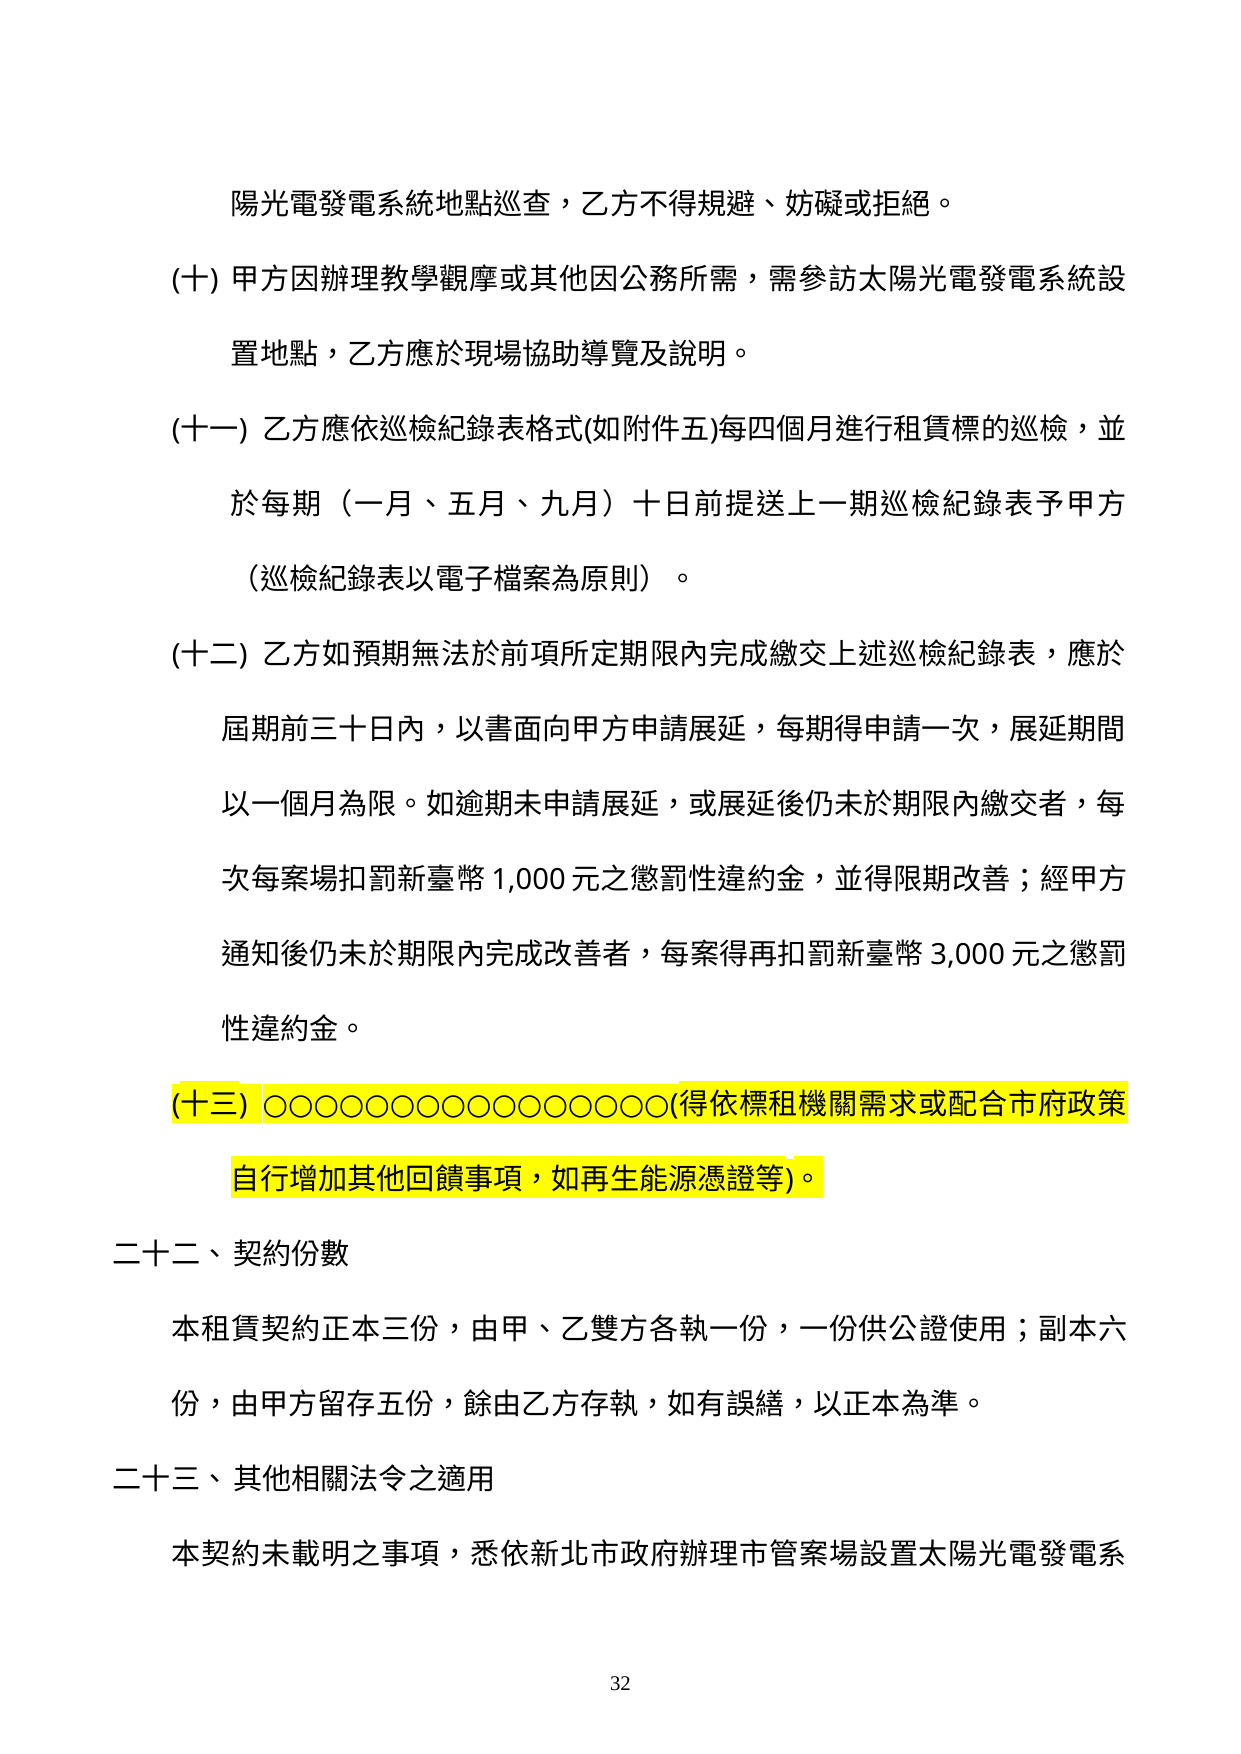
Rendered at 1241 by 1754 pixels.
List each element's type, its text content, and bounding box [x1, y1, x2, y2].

list ○○○○○○○○○○○○○○○○(得依標租機關需求或配合市府政策自行增加其他回饋事項，如再生能源憑證等)。 [172, 1064, 1128, 1214]
text 本租賃契約正本三份，由甲、乙雙方各執一份，一份供公證使用；副本六份，由甲方留存五份，餘由乙方存執，如有誤繕，以正本為準。 [172, 1289, 1128, 1439]
list 其他相關法令之適用 [112, 1439, 1128, 1514]
list 甲方因辦理教學觀摩或其他因公務所需，需參訪太陽光電發電系統設置地點，乙方應於現場協助導覽及說明。 [172, 239, 1128, 389]
list 契約份數 [112, 1214, 1128, 1289]
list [172, 164, 1128, 239]
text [172, 1514, 1128, 1589]
list 乙方如預期無法於前項所定期限內完成繳交上述巡檢紀錄表，應於屆期前三十日內，以書面向甲方申請展延，每期得申請一次，展延期間以一個月為限。如逾期未申請展延，或展延後仍未於期限內繳交者，每次每案場扣罰新臺幣1,000元之懲罰性違約金，並得限期改善；經甲方通知後仍未於期限內完成改善者，每案得再扣罰新臺幣3,000元之懲罰性違約金。 [172, 614, 1128, 1064]
list 乙方應依巡檢紀錄表格式(如附件五)每四個月進行租賃標的巡檢，並於每期（一月、五月、九月）十日前提送上一期巡檢紀錄表予甲方（巡檢紀錄表以電子檔案為原則）。 [172, 389, 1128, 614]
